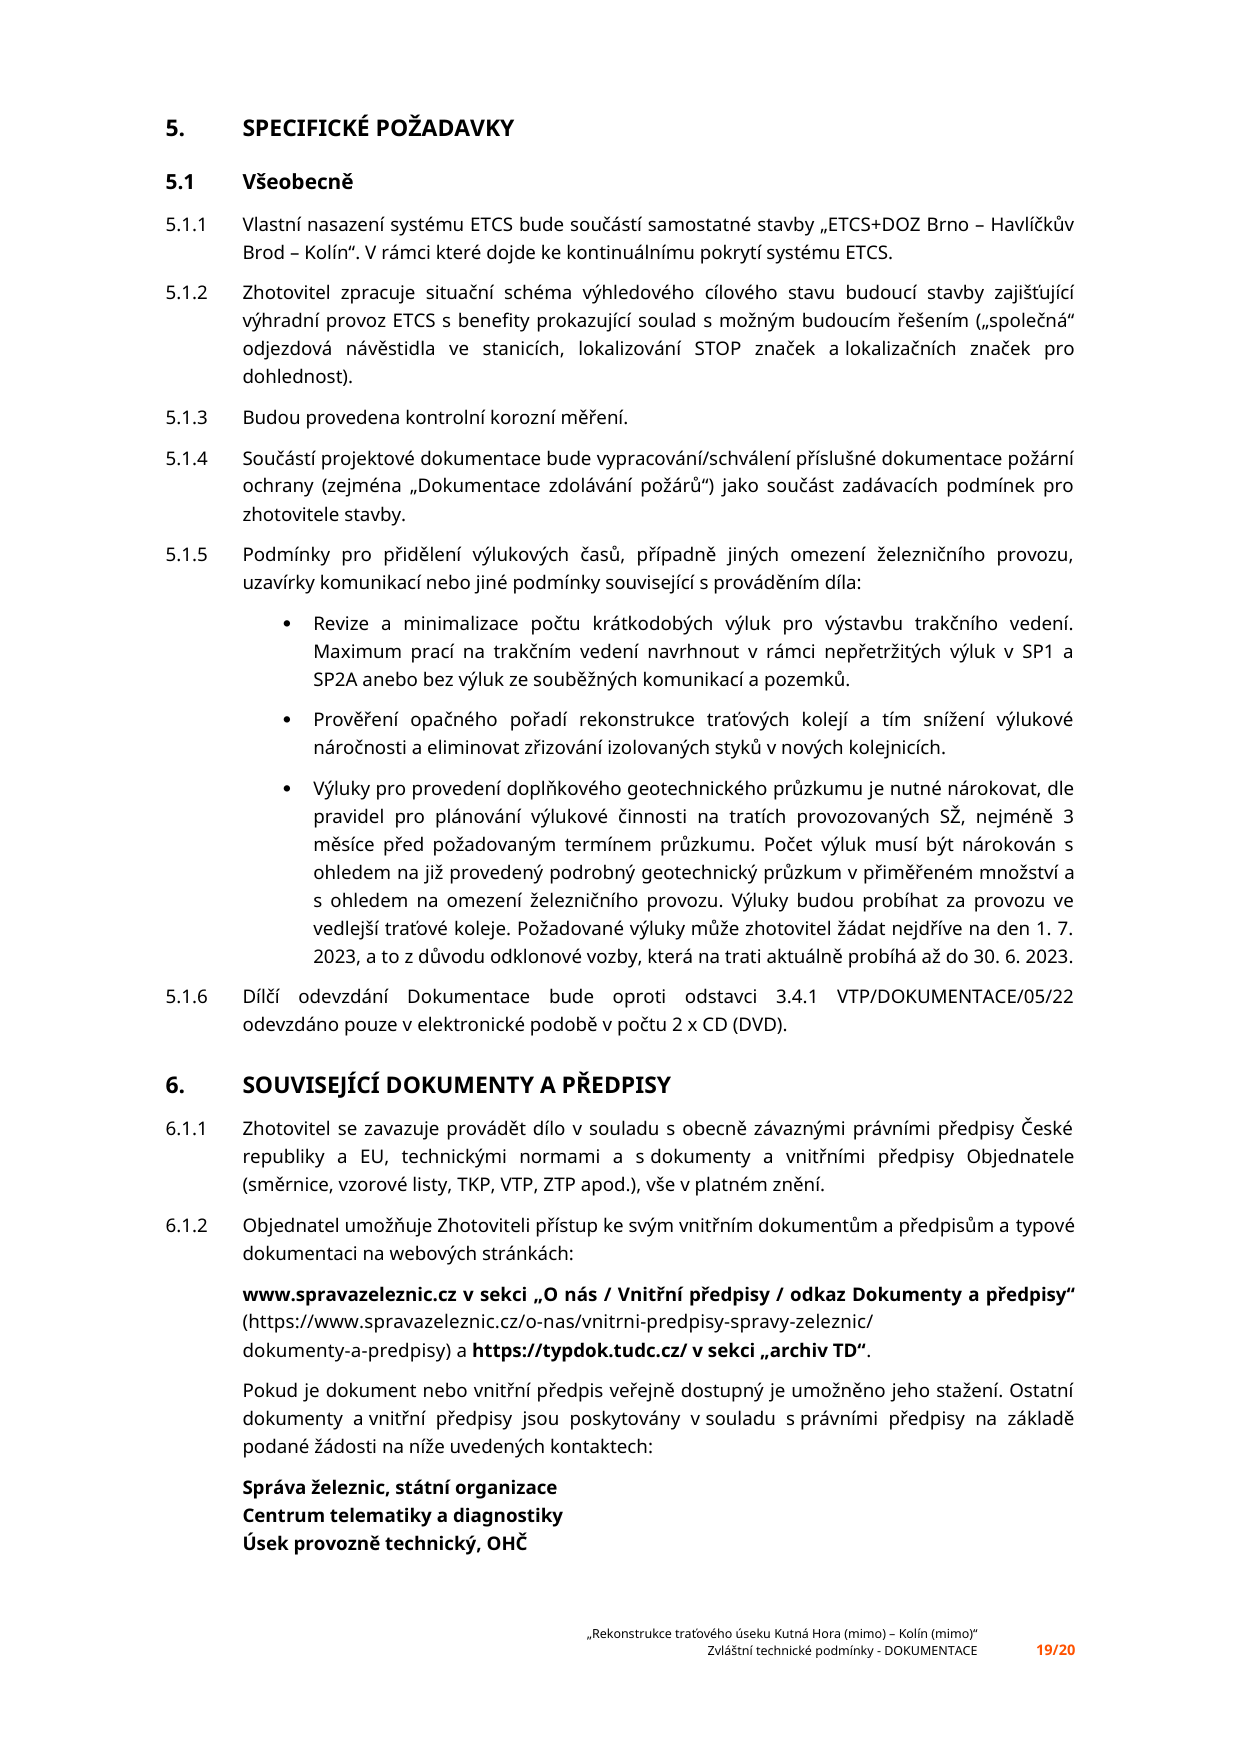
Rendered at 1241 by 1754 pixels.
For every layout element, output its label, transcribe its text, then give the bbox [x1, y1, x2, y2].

text Centrum telematiky a diagnostiky [242, 1502, 1075, 1527]
text Správa železnic, státní organizace [242, 1474, 1075, 1499]
text Objednatel umožňuje Zhotoviteli přístup ke svým vnitřním dokumentům a předpisům a typové dokumentaci na webových stránkách: [165, 1212, 1075, 1266]
text Všeobecně [165, 167, 1075, 196]
text Zhotovitel se zavazuje provádět dílo v souladu s obecně závaznými právními předpisy České republiky a EU, technickými normami a s dokumenty a vnitřními předpisy Objednatele (směrnice, vzorové listy, TKP, VTP, ZTP apod.), vše v platném znění. [165, 1116, 1075, 1197]
text Součástí projektové dokumentace bude vypracování/schválení příslušné dokumentace požární ochrany (zejména „Dokumentace zdolávání požárů“) jako součást zadávacích podmínek pro zhotovitele stavby. [165, 445, 1075, 526]
text Úsek provozně technický, OHČ [242, 1530, 1075, 1556]
text Budou provedena kontrolní korozní měření. [165, 404, 1075, 430]
text www.spravazeleznic.cz v sekci „O nás / Vnitřní předpisy / odkaz Dokumenty a předpisy“ (https://www.spravazeleznic.cz/o-nas/vnitrni-predpisy-spravy-zeleznic/ dokumenty-a-predpisy) a https://typdok.tudc.cz/ v sekci „archiv TD“. [242, 1281, 1075, 1362]
text SPECIFICKÉ POŽADAVKY [165, 112, 1075, 143]
list Prověření opačného pořadí rekonstrukce traťových kolejí a tím snížení výlukové náročnosti a eliminovat zřizování izolovaných styků v nových kolejnicích. [283, 706, 1075, 760]
text Podmínky pro přidělení výlukových časů, případně jiných omezení železničního provozu, uzavírky komunikací nebo jiné podmínky související s prováděním díla: [165, 541, 1075, 595]
list Revize a minimalizace počtu krátkodobých výluk pro výstavbu trakčního vedení. Maximum prací na trakčním vedení navrhnout v rámci nepřetržitých výluk v SP1 a SP2A anebo bez výluk ze souběžných komunikací a pozemků. [283, 610, 1075, 691]
text Zhotovitel zpracuje situační schéma výhledového cílového stavu budoucí stavby zajišťující výhradní provoz ETCS s benefity prokazující soulad s možným budoucím řešením („společná“ odjezdová návěstidla ve stanicích, lokalizování STOP značek a lokalizačních značek pro dohlednost). [165, 280, 1075, 389]
text Pokud je dokument nebo vnitřní předpis veřejně dostupný je umožněno jeho stažení. Ostatní dokumenty a vnitřní předpisy jsou poskytovány v souladu s právními předpisy na základě podané žádosti na níže uvedených kontaktech: [242, 1377, 1075, 1459]
text Vlastní nasazení systému ETCS bude součástí samostatné stavby „ETCS+DOZ Brno – Havlíčkův Brod – Kolín“. V rámci které dojde ke kontinuálnímu pokrytí systému ETCS. [165, 211, 1075, 265]
text SOUVISEJÍCÍ DOKUMENTY A PŘEDPISY [165, 1069, 1075, 1100]
text Dílčí odevzdání Dokumentace bude oproti odstavci 3.4.1 VTP/DOKUMENTACE/05/22 odevzdáno pouze v elektronické podobě v počtu 2 x CD (DVD). [165, 984, 1075, 1037]
list Výluky pro provedení doplňkového geotechnického průzkumu je nutné nárokovat, dle pravidel pro plánování výlukové činnosti na tratích provozovaných SŽ, nejméně 3 měsíce před požadovaným termínem průzkumu. Počet výluk musí být nárokován s ohledem na již provedený podrobný geotechnický průzkum v přiměřeném množství a s ohledem na omezení železničního provozu. Výluky budou probíhat za provozu ve vedlejší traťové koleje. Požadované výluky může zhotovitel žádat nejdříve na den 1. 7. 2023, a to z důvodu odklonové vozby, která na trati aktuálně probíhá až do 30. 6. 2023. [283, 775, 1075, 969]
